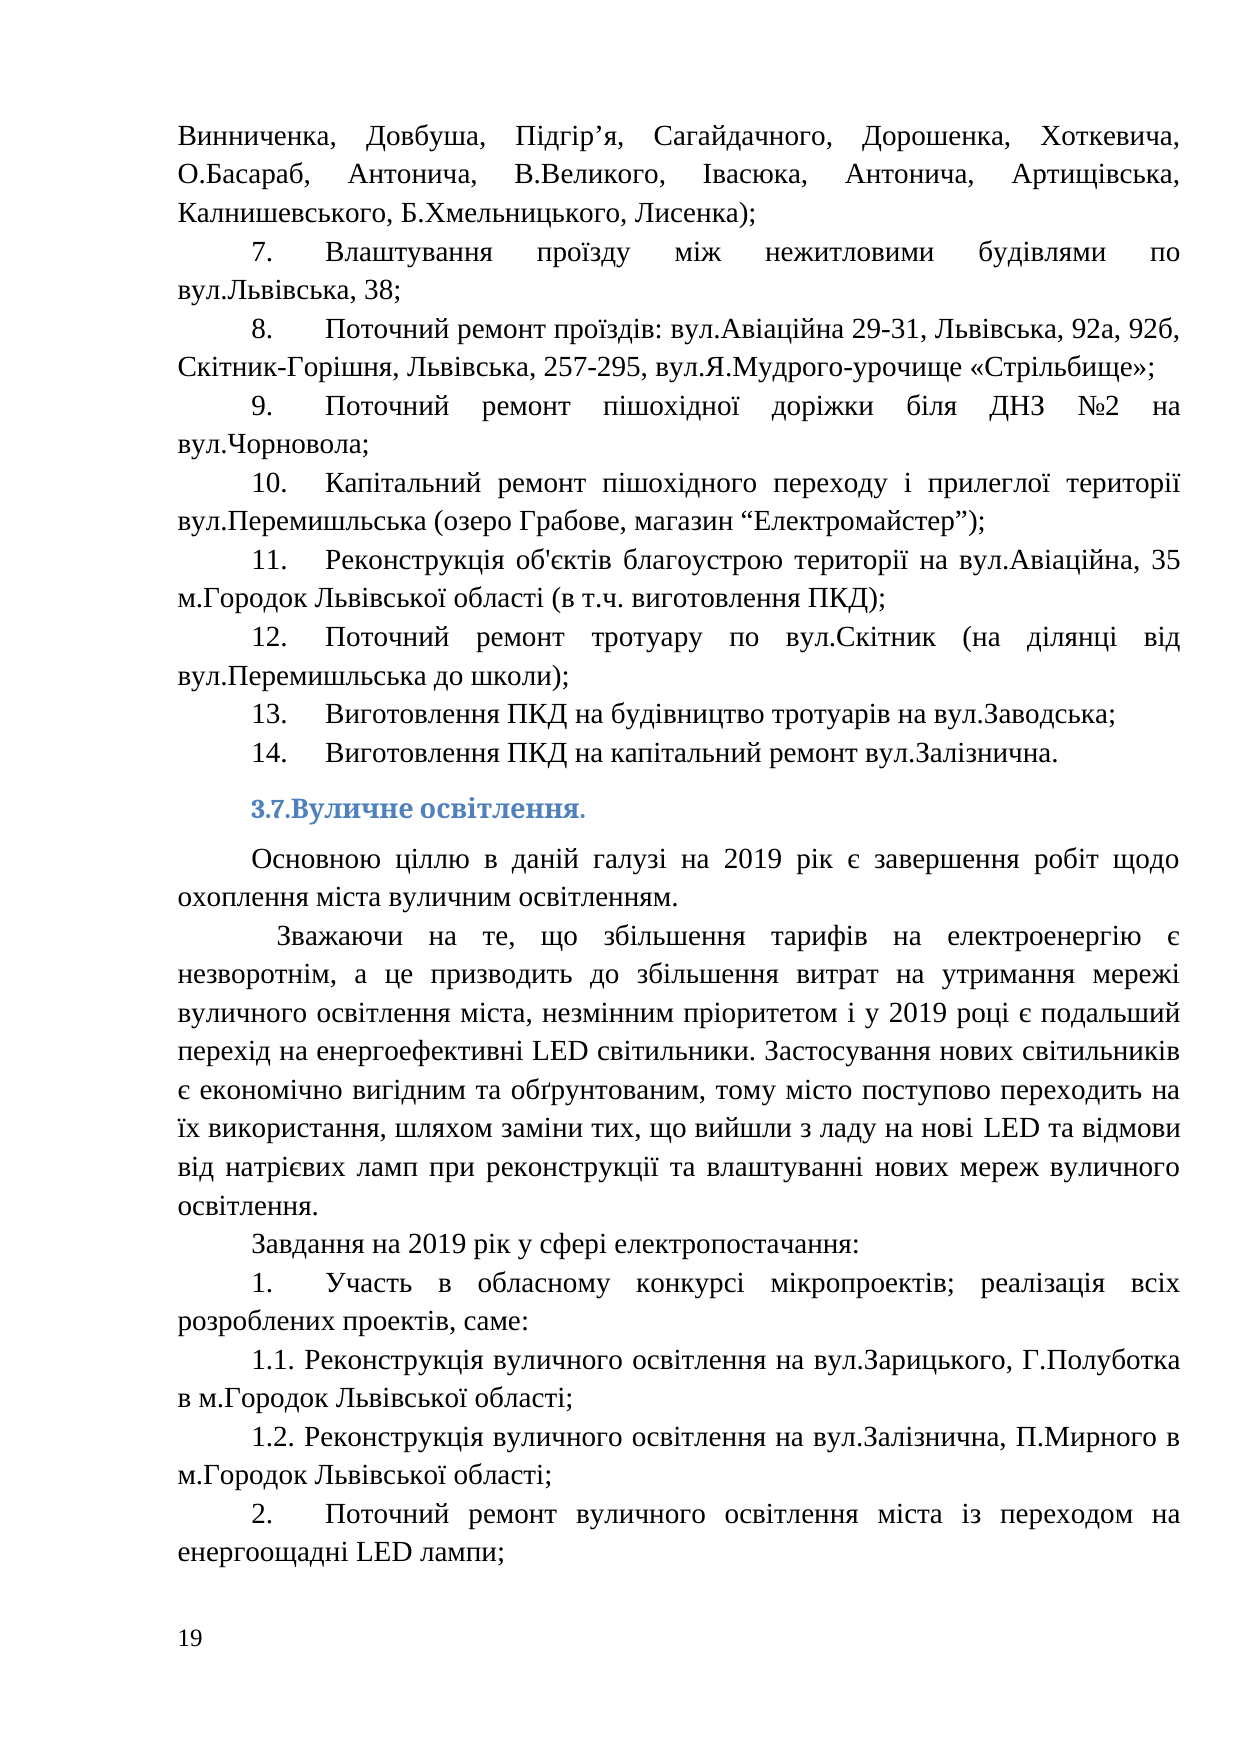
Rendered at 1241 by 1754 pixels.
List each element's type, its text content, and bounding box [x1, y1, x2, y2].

list Капітальний ремонт пішохідного переходу і прилеглої території вул.Перемишльська (озеро Грабове, магазин “Електромайстер”); [177, 465, 1181, 537]
text Зважаючи на те, що збільшення тарифів на електроенергію є незворотнім, а це призводить до збільшення витрат на утримання мережі вуличного освітлення міста, незмінним пріоритетом і у 2019 році є подальший перехід на енергоефективні LED світильники. Застосування нових світильників є економічно вигідним та обґрунтованим, тому місто поступово переходить на їх використання, шляхом заміни тих, що вийшли з ладу на нові LED та відмови від натрієвих ламп при реконструкції та влаштуванні нових мереж вуличного освітлення. [177, 918, 1181, 1221]
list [177, 118, 1181, 229]
list Виготовлення ПКД на капітальний ремонт вул.Залізнична. [177, 735, 1181, 768]
list Поточний ремонт вуличного освітлення міста із переходом на енергоощадні LED лампи; [177, 1496, 1181, 1568]
subtitle 3.7.Вуличне освітлення. [177, 794, 1181, 825]
list Виготовлення ПКД на будівництво тротуарів на вул.Заводська; [177, 696, 1181, 730]
list Влаштування проїзду між нежитловими будівлями по вул.Львівська, 38; [177, 234, 1181, 306]
list Участь в обласному конкурсі мікропроектів; реалізація всіх розроблених проектів, саме: [177, 1265, 1181, 1337]
text Основною ціллю в даній галузі на 2019 рік є завершення робіт щодо охоплення міста вуличним освітленням. [177, 841, 1181, 913]
text Завдання на 2019 рік у сфері електропостачання: [177, 1226, 1181, 1260]
list Поточний ремонт тротуару по вул.Скітник (на ділянці від вул.Перемишльська до школи); [177, 619, 1181, 691]
list Поточний ремонт проїздів: вул.Авіаційна 29-31, Львівська, 92а, 92б, Скітник-Горішня, Львівська, 257-295, вул.Я.Мудрого-урочище «Стрільбище»; [177, 311, 1181, 383]
text 1.1. Реконструкція вуличного освітлення на вул.Зарицького, Г.Полуботка в м.Городок Львівської області; [177, 1342, 1181, 1414]
text 1.2. Реконструкція вуличного освітлення на вул.Залізнична, П.Мирного в м.Городок Львівської області; [177, 1419, 1181, 1491]
list Реконструкція об'єктів благоустрою території на вул.Авіаційна, 35 м.Городок Львівської області (в т.ч. виготовлення ПКД); [177, 542, 1181, 614]
list Поточний ремонт пішохідної доріжки біля ДНЗ №2 на вул.Чорновола; [177, 388, 1181, 460]
